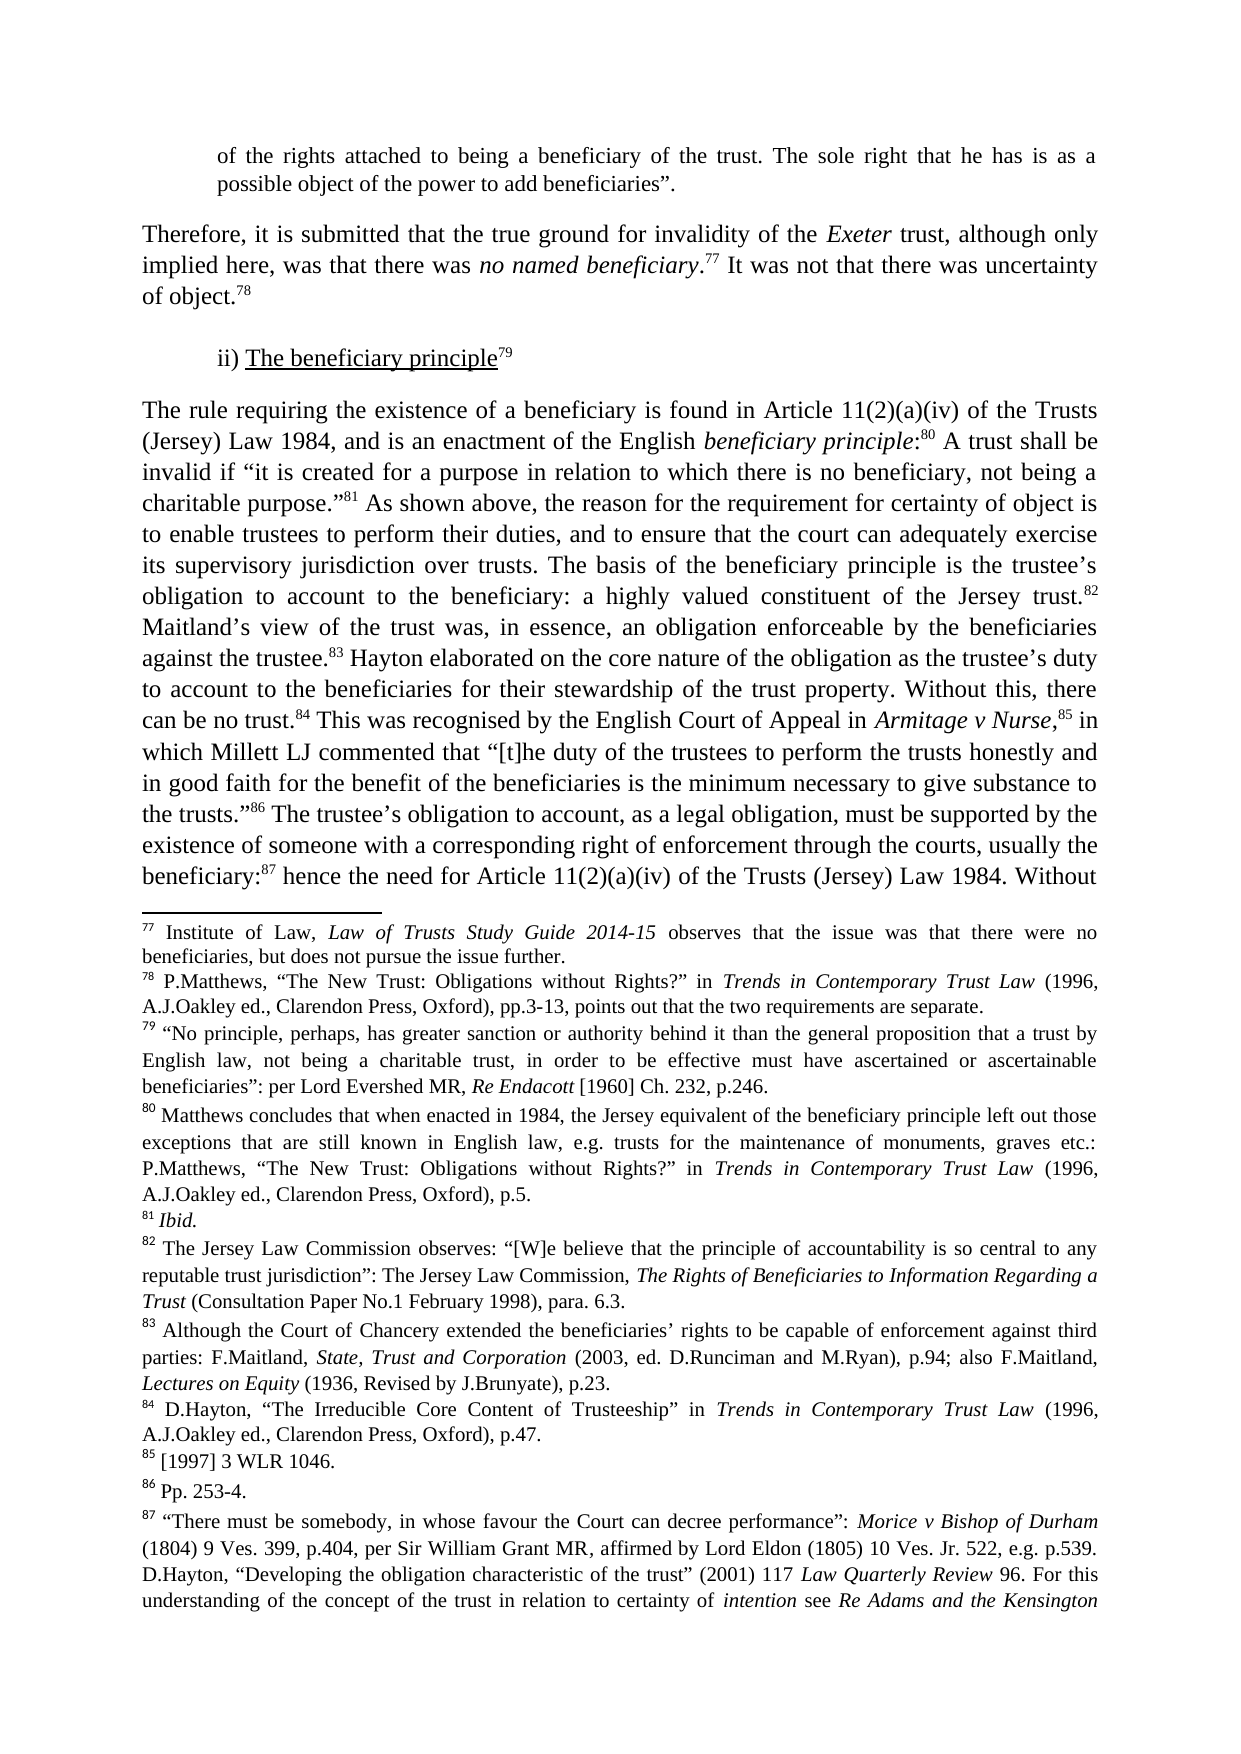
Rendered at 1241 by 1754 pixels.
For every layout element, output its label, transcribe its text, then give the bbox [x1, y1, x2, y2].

text ii) The beneficiary principle [217, 343, 1098, 372]
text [217, 142, 1098, 197]
text Therefore, it is submitted that the true ground for invalidity of the Exeter trust, although only implied here, was that there was no named beneficiary. It was not that there was uncertainty of object. [142, 219, 1098, 310]
text The rule requiring the existence of a beneficiary is found in Article 11(2)(a)(iv) of the Trusts (Jersey) Law 1984, and is an enactment of the English beneficiary principle: A trust shall be invalid if “it is created for a purpose in relation to which there is no beneficiary, not being a charitable purpose.” As shown above, the reason for the requirement for certainty of object is to enable trustees to perform their duties, and to ensure that the court can adequately exercise its supervisory jurisdiction over trusts. The basis of the beneficiary principle is the trustee’s obligation to account to the beneficiary: a highly valued constituent of the Jersey trust. Maitland’s view of the trust was, in essence, an obligation enforceable by the beneficiaries against the trustee. Hayton elaborated on the core nature of the obligation as the trustee’s duty to account to the beneficiaries for their stewardship of the trust property. Without this, there can be no trust. This was recognised by the English Court of Appeal in Armitage v Nurse, in which Millett LJ commented that “[t]he duty of the trustees to perform the trusts honestly and in good faith for the benefit of the beneficiaries is the minimum necessary to give substance to the trusts.” The trustee’s obligation to account, as a legal obligation, must be supported by the existence of someone with a corresponding right of enforcement through the courts, usually the beneficiary: hence the need for Article 11(2)(a)(iv) of the Trusts (Jersey) Law 1984. Without this, a trust would only be what Pothier would term an “imperfect obligation” and on Hohfeld’s rights analysis, could not be a legal obligation at all. This was articulated in Re Astor’s Settlement Trusts: [142, 395, 1098, 889]
